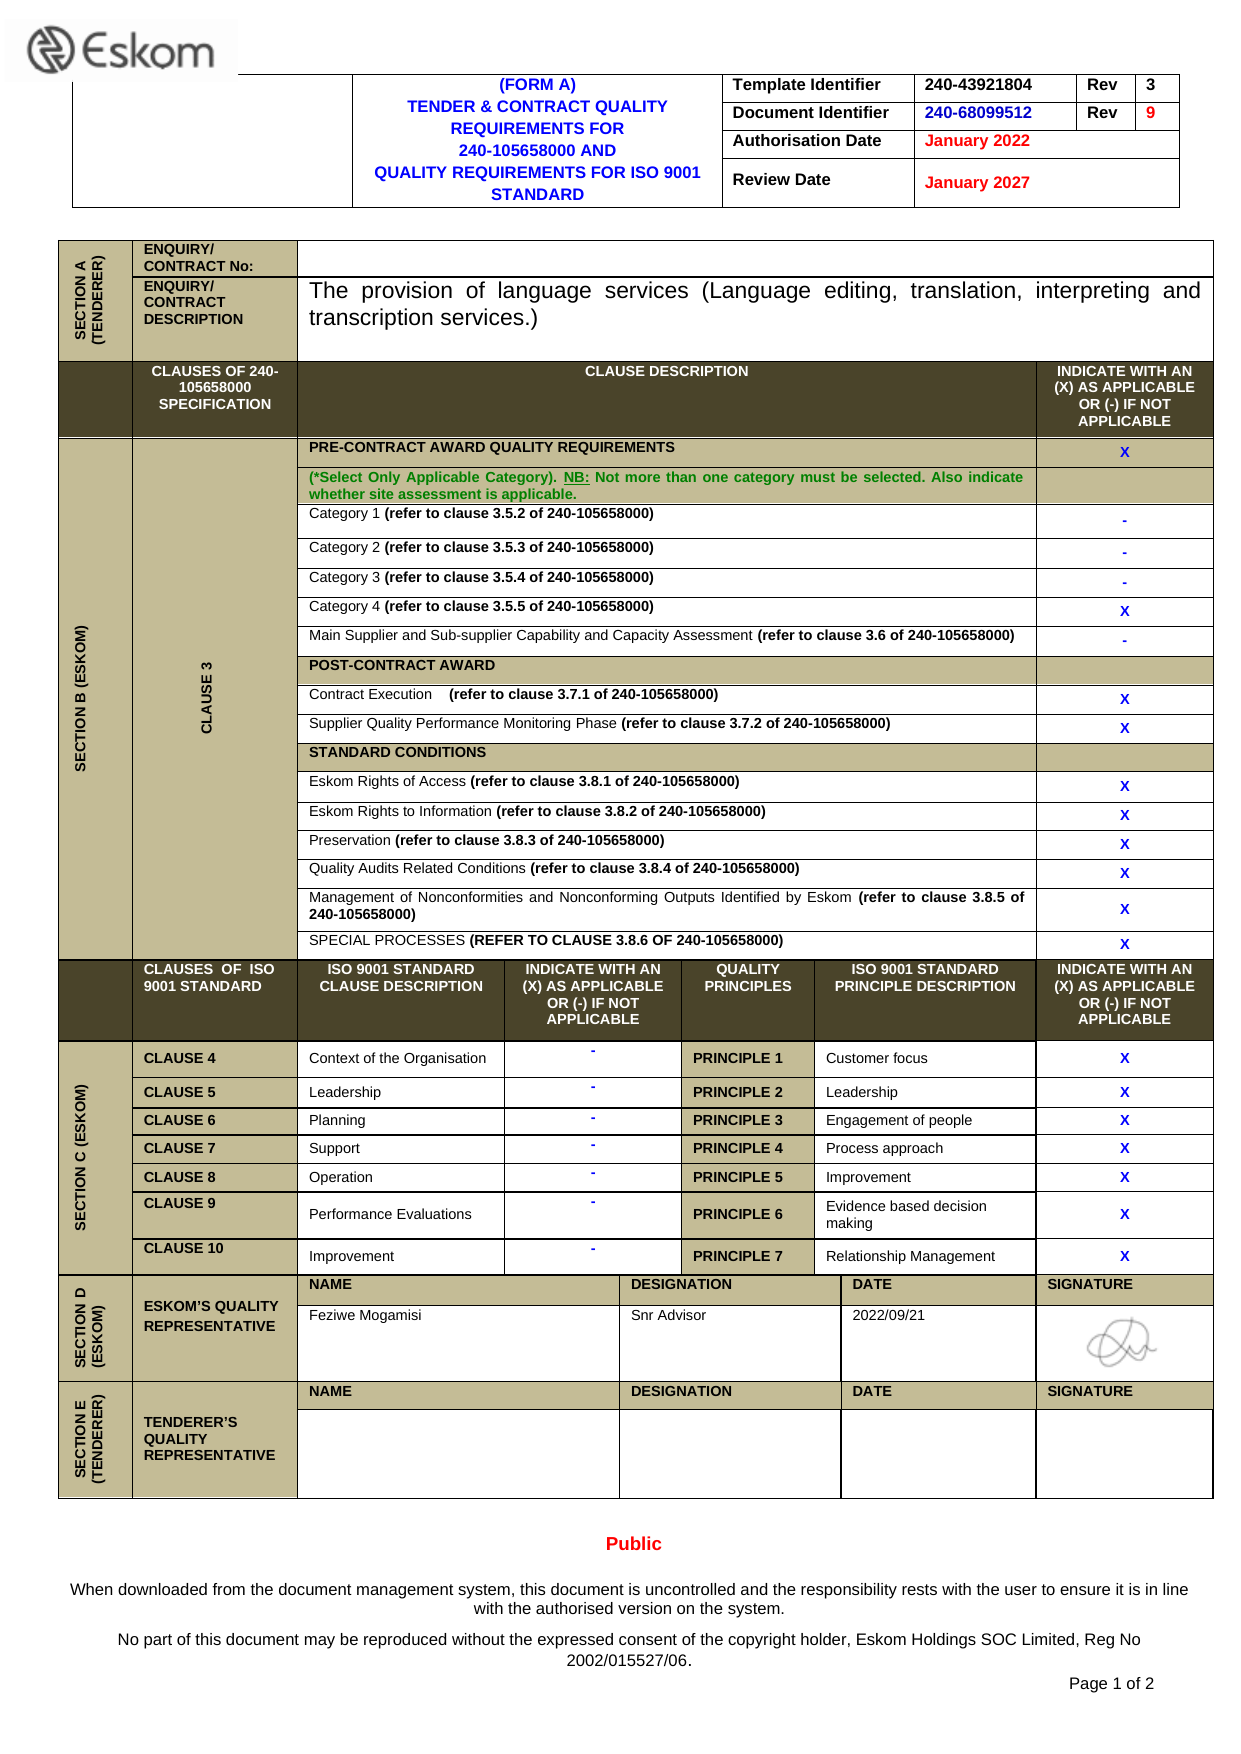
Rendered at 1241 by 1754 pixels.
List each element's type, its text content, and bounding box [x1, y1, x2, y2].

table_cell [1037, 1306, 1064, 1381]
table_cell [1037, 744, 1213, 771]
table_cell Evidence based decision making [815, 1193, 1035, 1238]
table_cell X [1037, 803, 1213, 830]
table_cell Support [298, 1136, 504, 1163]
table_cell CLAUSE 7 [133, 1136, 297, 1163]
table_cell ESKOM’S QUALITY REPRESENTATIVE [133, 1276, 297, 1381]
table_cell INDICATE WITH AN (X) AS APPLICABLE OR (-) IF NOT APPLICABLE [1037, 960, 1213, 1040]
table_cell X [1037, 860, 1213, 888]
table_cell Performance Evaluations [298, 1193, 504, 1238]
table_cell INDICATE WITH AN (X) AS APPLICABLE OR (-) IF NOT APPLICABLE [505, 961, 681, 1040]
table_cell X [1037, 772, 1213, 802]
table_cell CLAUSES OF ISO 9001 STANDARD [133, 961, 297, 1040]
table_cell [1037, 468, 1213, 503]
table_cell ENQUIRY/ CONTRACT DESCRIPTION [133, 278, 297, 361]
table_cell Leadership [298, 1078, 504, 1107]
table_cell [59, 961, 132, 1040]
table_cell - [505, 1164, 681, 1191]
table_cell Snr Advisor [620, 1306, 840, 1381]
table_header SECTION A (TENDERER) [59, 241, 132, 361]
table_cell CLAUSE 3 [133, 439, 297, 959]
table_cell Customer focus [815, 1042, 1035, 1077]
table_cell ISO 9001 STANDARD CLAUSE DESCRIPTION [298, 961, 504, 1040]
table_cell X [1037, 1164, 1213, 1191]
table_cell 2022/09/21 [842, 1306, 1035, 1381]
table_cell Leadership [815, 1078, 1035, 1107]
table_cell NAME [298, 1382, 619, 1409]
table_cell - [505, 1240, 681, 1274]
table_cell [1037, 1410, 1212, 1497]
table_cell DATE [842, 1382, 1036, 1409]
table_cell Eskom Rights of Access (refer to clause 3.8.1 of 240-105658000) [298, 772, 1036, 802]
table_cell - [505, 1109, 681, 1134]
table_cell SECTION D (ESKOM) [59, 1276, 132, 1381]
table_cell PRINCIPLE 6 [682, 1193, 814, 1238]
table_cell [620, 1410, 840, 1497]
table_cell - [505, 1136, 681, 1163]
table_cell Planning [298, 1109, 504, 1134]
table_cell Improvement [298, 1240, 504, 1274]
table_header [298, 241, 1213, 276]
table_cell TENDERER’S QUALITY REPRESENTATIVE [133, 1382, 297, 1497]
table_cell PRINCIPLE 3 [682, 1109, 814, 1134]
table_cell - [1037, 505, 1213, 538]
table_cell X [1037, 1192, 1213, 1238]
table_cell X [1037, 932, 1213, 959]
table_cell SPECIAL PROCESSES (REFER TO CLAUSE 3.8.6 OF 240-105658000) [298, 932, 1036, 959]
table_cell PRINCIPLE 5 [682, 1164, 814, 1191]
table_cell - [1037, 569, 1213, 597]
table_cell STANDARD CONDITIONS [298, 744, 1036, 771]
table_cell (*Select Only Applicable Category). NB: Not more than one category must be selected. Also indicate whether site assessment is applicable. [298, 468, 1036, 503]
table_cell X [1037, 715, 1213, 742]
table_cell X [1037, 439, 1213, 467]
table_cell - [1037, 627, 1213, 656]
table_cell CLAUSE 9 [133, 1193, 297, 1238]
table_cell Improvement [815, 1164, 1035, 1191]
table_cell Operation [298, 1164, 504, 1191]
table_cell CLAUSE 5 [133, 1078, 297, 1107]
table_cell Management of Nonconformities and Nonconforming Outputs Identified by Eskom (refer to clause 3.8.5 of 240-105658000) [298, 889, 1036, 931]
table_cell PRINCIPLE 2 [682, 1078, 814, 1107]
table_cell Category 2 (refer to clause 3.5.3 of 240-105658000) [298, 539, 1036, 567]
table_cell - [505, 1193, 681, 1238]
table_cell CLAUSE 8 [133, 1164, 297, 1191]
table_cell PRINCIPLE 1 [682, 1042, 814, 1077]
table_cell [1185, 1306, 1213, 1381]
table_cell DESIGNATION [620, 1382, 841, 1409]
table_cell Quality Audits Related Conditions (refer to clause 3.8.4 of 240-105658000) [298, 860, 1036, 888]
table_cell Preservation (refer to clause 3.8.3 of 240-105658000) [298, 831, 1036, 859]
table_cell X [1037, 1108, 1213, 1134]
table_cell [59, 362, 132, 437]
table_cell Category 1 (refer to clause 3.5.2 of 240-105658000) [298, 505, 1036, 538]
table_cell X [1037, 889, 1213, 931]
table_cell - [505, 1042, 681, 1077]
table_cell X [1037, 1239, 1213, 1274]
table_cell POST-CONTRACT AWARD [298, 657, 1036, 684]
table_cell PRINCIPLE 7 [682, 1240, 814, 1274]
table_cell The provision of language services (Language editing, translation, interpreting and transcription services.) [298, 278, 1213, 361]
table_cell Contract Execution (refer to clause 3.7.1 of 240-105658000) [298, 686, 1036, 714]
table_cell X [1037, 686, 1213, 714]
table_cell INDICATE WITH AN (X) AS APPLICABLE OR (-) IF NOT APPLICABLE [1037, 362, 1213, 437]
table_cell DESIGNATION [620, 1276, 840, 1305]
table_cell X [1037, 831, 1213, 859]
table_cell PRINCIPLE 4 [682, 1136, 814, 1163]
table_cell Main Supplier and Sub-supplier Capability and Capacity Assessment (refer to clause 3.6 of 240-105658000) [298, 627, 1036, 656]
table_cell Category 4 (refer to clause 3.5.5 of 240-105658000) [298, 598, 1036, 626]
table_cell X [1037, 598, 1213, 626]
table_cell Feziwe Mogamisi [298, 1306, 619, 1381]
table_cell Supplier Quality Performance Monitoring Phase (refer to clause 3.7.2 of 240-105658000) [298, 715, 1036, 742]
table_cell - [1037, 539, 1213, 567]
table_header ENQUIRY/ CONTRACT No: [133, 241, 297, 276]
table_cell Engagement of people [815, 1109, 1035, 1134]
table_cell CLAUSE DESCRIPTION [298, 362, 1036, 437]
table_cell SECTION B (ESKOM) [59, 439, 132, 959]
table_cell CLAUSE 4 [133, 1042, 297, 1077]
table_cell NAME [298, 1276, 619, 1305]
table_cell SECTION C (ESKOM) [59, 1042, 132, 1274]
table_cell Relationship Management [815, 1240, 1035, 1274]
table_cell CLAUSE 6 [133, 1109, 297, 1134]
table_cell ISO 9001 STANDARD PRINCIPLE DESCRIPTION [815, 961, 1035, 1040]
table_cell Category 3 (refer to clause 3.5.4 of 240-105658000) [298, 569, 1036, 597]
table_cell X [1037, 1078, 1213, 1107]
table_cell PRE-CONTRACT AWARD QUALITY REQUIREMENTS [298, 439, 1036, 467]
table_cell DATE [842, 1276, 1035, 1305]
table_cell Context of the Organisation [298, 1042, 504, 1077]
table_cell [1037, 657, 1213, 684]
table_cell X [1037, 1135, 1213, 1163]
table_cell SECTION E (TENDERER) [59, 1382, 132, 1497]
table_cell Eskom Rights to Information (refer to clause 3.8.2 of 240-105658000) [298, 803, 1036, 830]
table_cell Process approach [815, 1136, 1035, 1163]
table_cell [298, 1410, 619, 1497]
table_cell CLAUSE 10 [133, 1240, 297, 1274]
table_cell SIGNATURE [1037, 1275, 1213, 1305]
table_cell QUALITY PRINCIPLES [682, 961, 814, 1040]
table_cell CLAUSES OF 240-105658000 SPECIFICATION [133, 362, 297, 437]
picture [1064, 1306, 1185, 1381]
table_cell [842, 1410, 1035, 1497]
table_cell - [505, 1078, 681, 1107]
table_cell SIGNATURE [1037, 1382, 1213, 1409]
table_cell X [1037, 1041, 1213, 1077]
